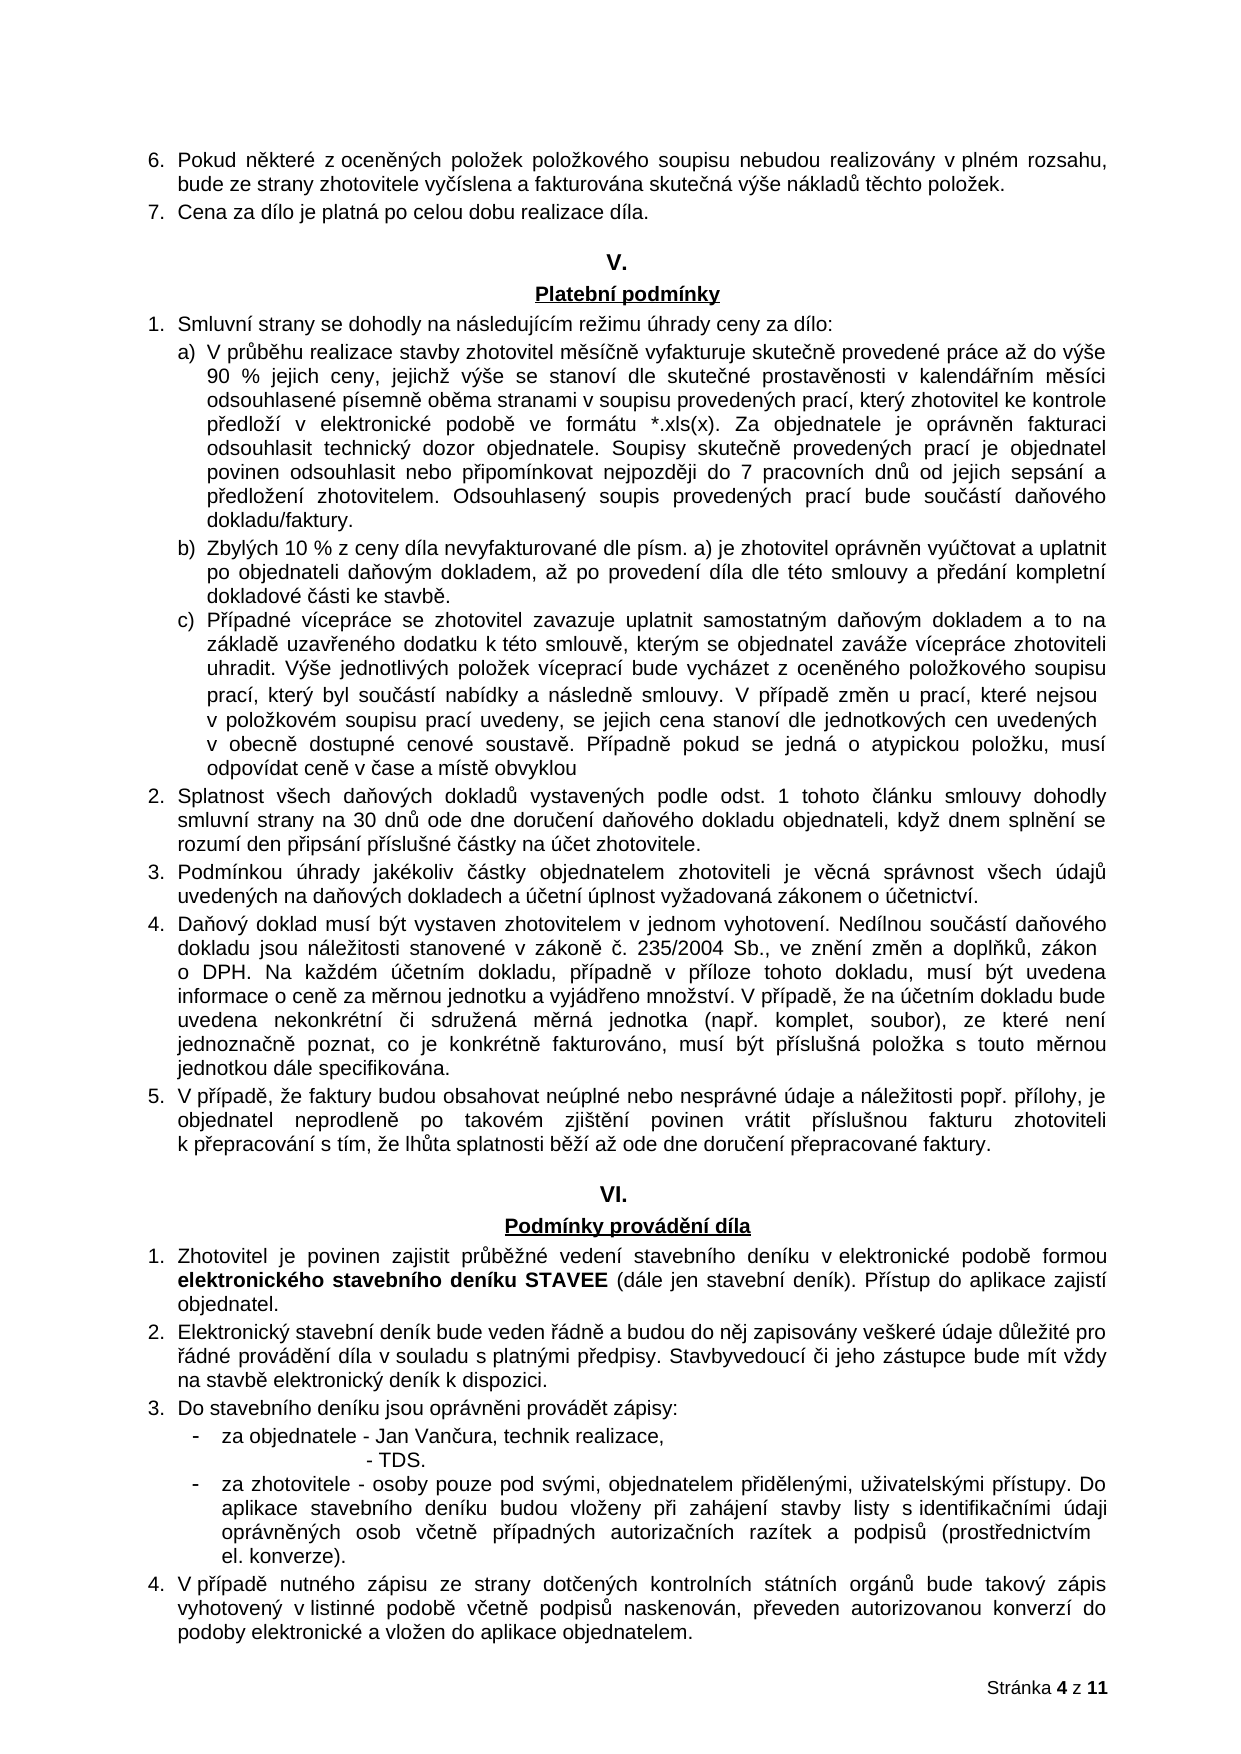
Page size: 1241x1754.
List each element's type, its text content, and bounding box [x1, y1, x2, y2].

list Zbylých 10 % z ceny díla nevyfakturované dle písm. a) je zhotovitel oprávněn vyúčtovat a uplatnit po objednateli daňovým dokladem, až po provedení díla dle této smlouvy a předání kompletní dokladové části ke stavbě. [177, 536, 1107, 607]
list za objednatele - Jan Vančura, technik realizace, [192, 1424, 1107, 1448]
subtitle V případě, že faktury budou obsahovat neúplné nebo nesprávné údaje a náležitosti popř. přílohy, je objednatel neprodleně po takovém zjištění povinen vrátit příslušnou fakturu zhotoviteli k přepracování s tím, že lhůta splatnosti běží až ode dne doručení přepracované faktury. [148, 1084, 1107, 1156]
list Do stavebního deníku jsou oprávněni provádět zápisy: [148, 1396, 1107, 1420]
list V případě nutného zápisu ze strany dotčených kontrolních státních orgánů bude takový zápis vyhotovený v listinné podobě včetně podpisů naskenován, převeden autorizovanou konverzí do podoby elektronické a vložen do aplikace objednatelem. [148, 1572, 1107, 1644]
subtitle Platební podmínky [148, 281, 1107, 305]
list za zhotovitele - osoby pouze pod svými, objednatelem přidělenými, uživatelskými přístupy. Do aplikace stavebního deníku budou vloženy při zahájení stavby listy s identifikačními údaji oprávněných osob včetně případných autorizačních razítek a podpisů (prostřednictvím el. konverze). [192, 1472, 1107, 1568]
text - TDS. [295, 1448, 1107, 1472]
subtitle Splatnost všech daňových dokladů vystavených podle odst. 1 tohoto článku smlouvy dohodly smluvní strany na 30 dnů ode dne doručení daňového dokladu objednateli, když dnem splnění se rozumí den připsání příslušné částky na účet zhotovitele. [148, 784, 1107, 856]
subtitle Cena za dílo je platná po celou dobu realizace díla. [148, 200, 1107, 224]
list V průběhu realizace stavby zhotovitel měsíčně vyfakturuje skutečně provedené práce až do výše 90 % jejich ceny, jejichž výše se stanoví dle skutečné prostavěnosti v kalendářním měsíci odsouhlasené písemně oběma stranami v soupisu provedených prací, který zhotovitel ke kontrole předloží v elektronické podobě ve formátu *.xls(x). Za objednatele je oprávněn fakturaci odsouhlasit technický dozor objednatele. Soupisy skutečně provedených prací je objednatel povinen odsouhlasit nebo připomínkovat nejpozději do 7 pracovních dnů od jejich sepsání a předložení zhotovitelem. Odsouhlasený soupis provedených prací bude součástí daňového dokladu/faktury. [177, 340, 1107, 531]
subtitle Smluvní strany se dohodly na následujícím režimu úhrady ceny za dílo: [148, 312, 1107, 336]
subtitle Pokud některé z oceněných položek položkového soupisu nebudou realizovány v plném rozsahu, bude ze strany zhotovitele vyčíslena a fakturována skutečná výše nákladů těchto položek. [148, 148, 1107, 196]
subtitle Podmínky provádění díla [148, 1213, 1107, 1237]
list Případné vícepráce se zhotovitel zavazuje uplatnit samostatným daňovým dokladem a to na základě uzavřeného dodatku k této smlouvě, kterým se objednatel zaváže vícepráce zhotoviteli uhradit. Výše jednotlivých položek víceprací bude vycházet z oceněného položkového soupisu prací, který byl součástí nabídky a následně smlouvy. V případě změn u prací, které nejsou v položkovém soupisu prací uvedeny, se jejich cena stanoví dle jednotkových cen uvedených v obecně dostupné cenové soustavě. Případně pokud se jedná o atypickou položku, musí odpovídat ceně v čase a místě obvyklou [177, 607, 1107, 780]
list Elektronický stavební deník bude veden řádně a budou do něj zapisovány veškeré údaje důležité pro řádné provádění díla v souladu s platnými předpisy. Stavbyvedoucí či jeho zástupce bude mít vždy na stavbě elektronický deník k dispozici. [148, 1320, 1107, 1392]
subtitle Zhotovitel je povinen zajistit průběžné vedení stavebního deníku v elektronické podobě formou elektronického stavebního deníku STAVEE (dále jen stavební deník). Přístup do aplikace zajistí objednatel. [148, 1244, 1107, 1316]
subtitle Podmínkou úhrady jakékoliv částky objednatelem zhotoviteli je věcná správnost všech údajů uvedených na daňových dokladech a účetní úplnost vyžadovaná zákonem o účetnictví. [148, 860, 1107, 908]
subtitle Daňový doklad musí být vystaven zhotovitelem v jednom vyhotovení. Nedílnou součástí daňového dokladu jsou náležitosti stanovené v zákoně č. 235/2004 Sb., ve znění změn a doplňků, zákon o DPH. Na každém účetním dokladu, případně v příloze tohoto dokladu, musí být uvedena informace o ceně za měrnou jednotku a vyjádřeno množství. V případě, že na účetním dokladu bude uvedena nekonkrétní či sdružená měrná jednotka (např. komplet, soubor), ze které není jednoznačně poznat, co je konkrétně fakturováno, musí být příslušná položka s touto měrnou jednotkou dále specifikována. [148, 912, 1107, 1080]
